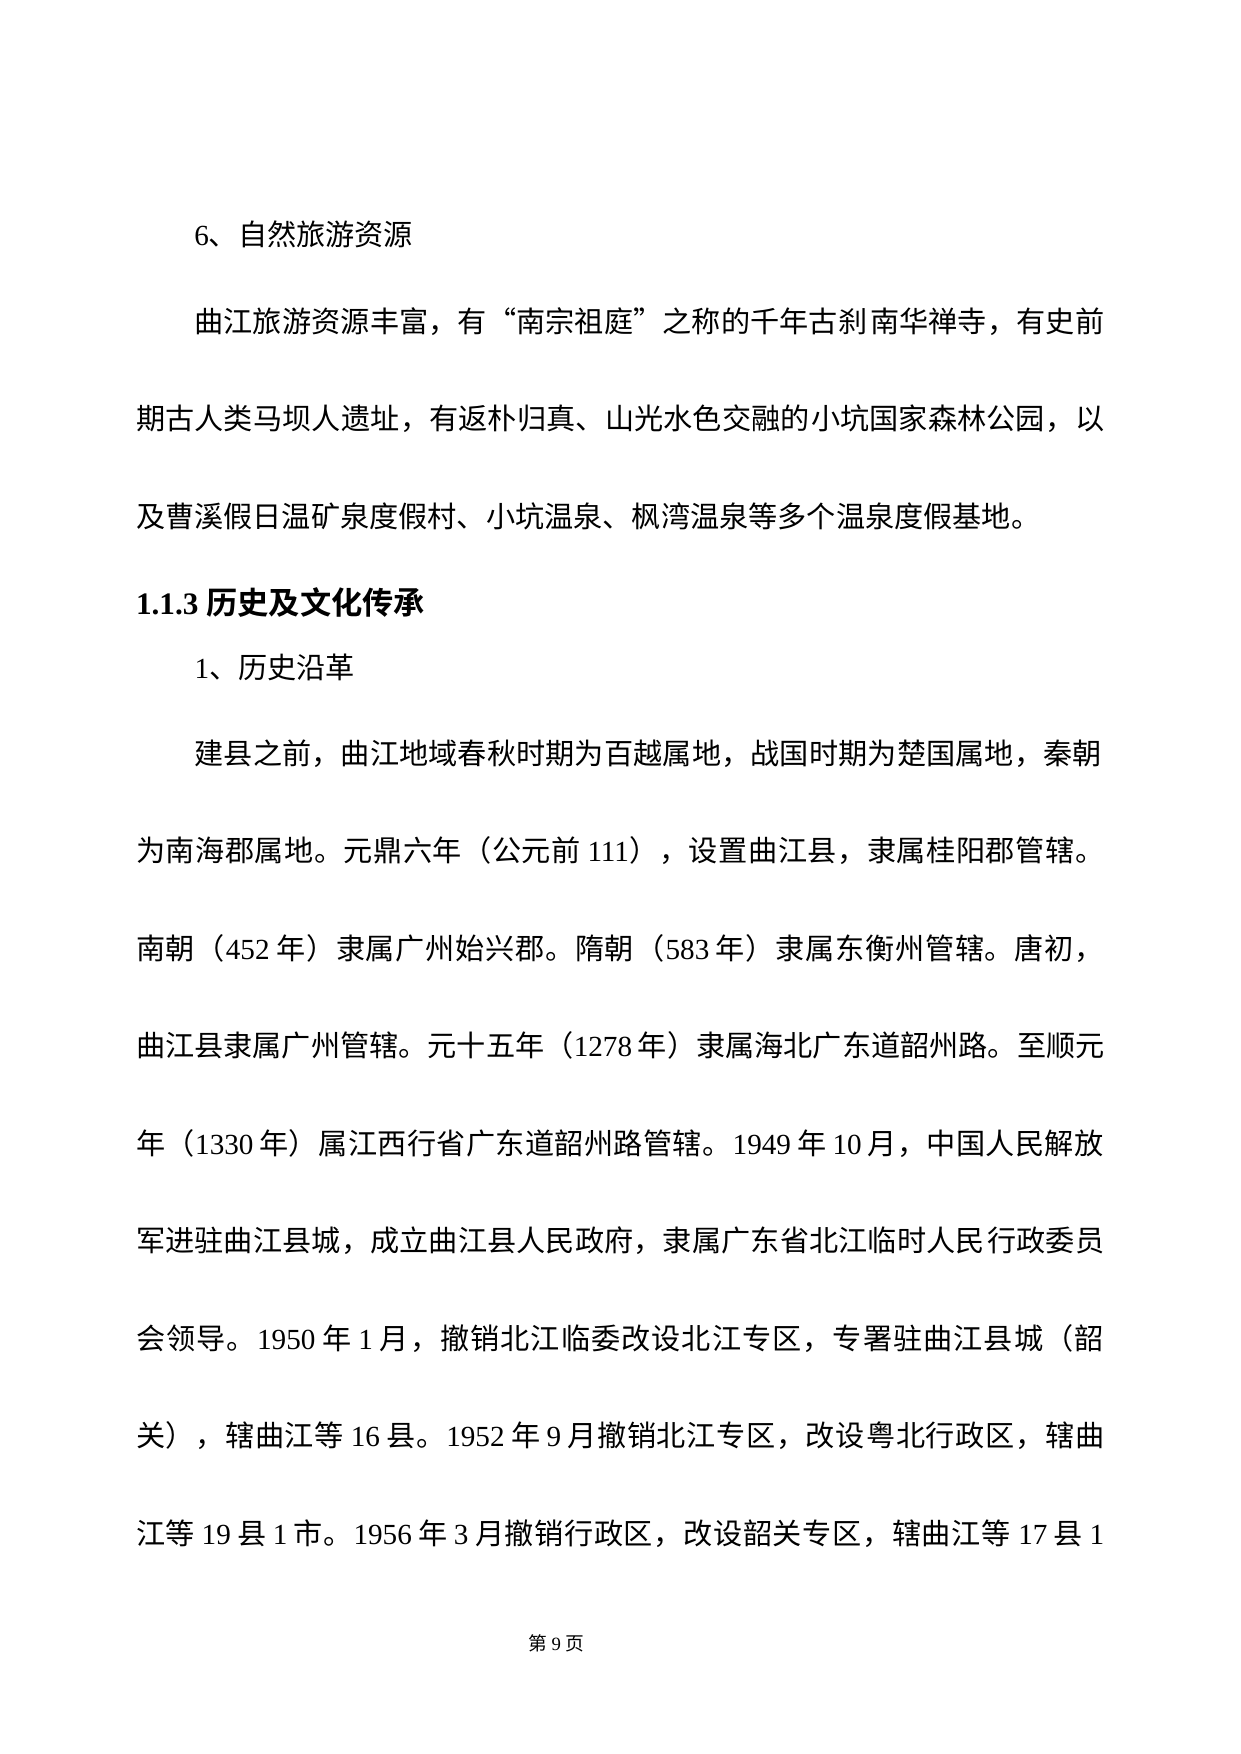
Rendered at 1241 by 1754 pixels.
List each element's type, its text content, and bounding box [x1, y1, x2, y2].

text 曲江旅游资源丰富，有“南宗祖庭”之称的千年古刹南华禅寺，有史前期古人类马坝人遗址，有返朴归真、山光水色交融的小坑国家森林公园，以及曹溪假日温矿泉度假村、小坑温泉、枫湾温泉等多个温泉度假基地。 [136, 287, 1104, 547]
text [136, 719, 1104, 1564]
subtitle 1.1.3 历史及文化传承 [136, 568, 1104, 633]
text 1、历史沿革 [136, 633, 1104, 698]
list 6、自然旅游资源 [136, 201, 1104, 266]
